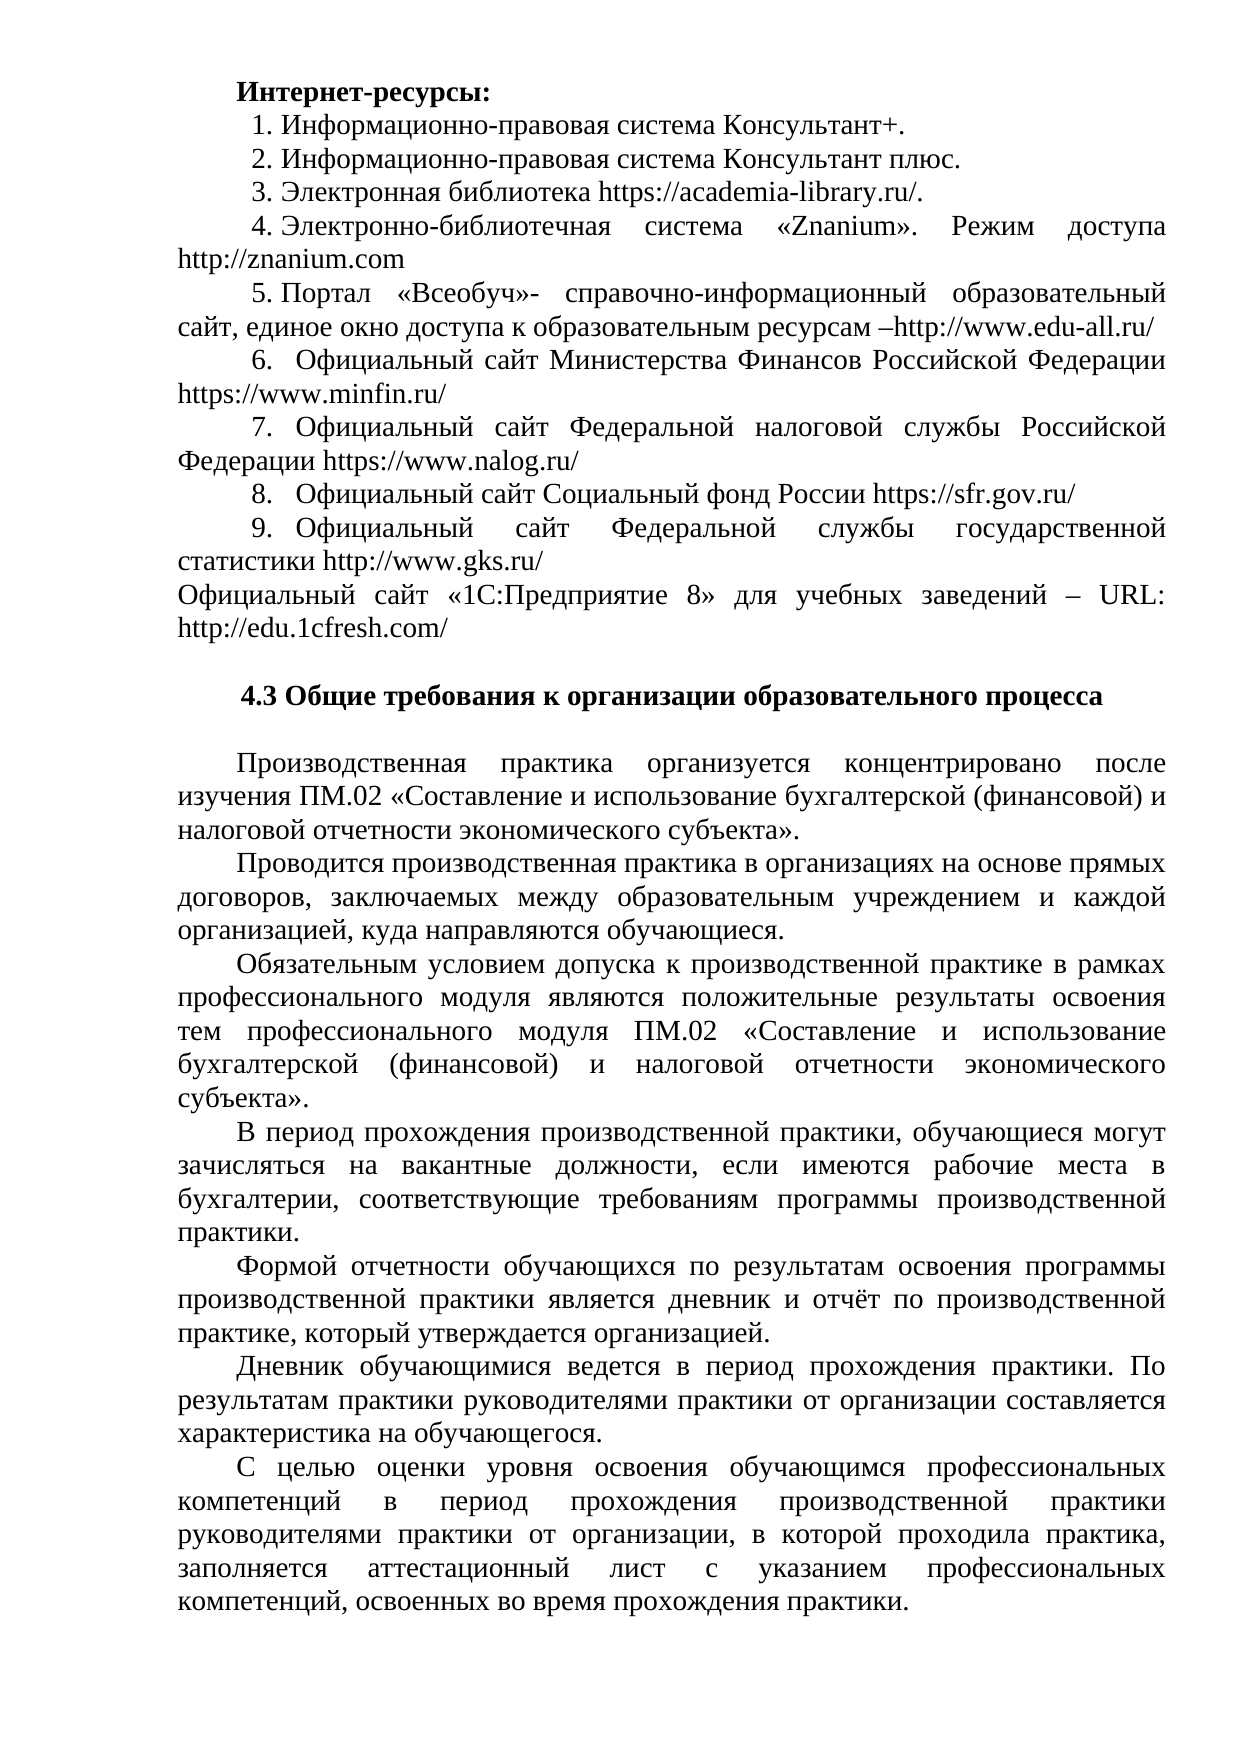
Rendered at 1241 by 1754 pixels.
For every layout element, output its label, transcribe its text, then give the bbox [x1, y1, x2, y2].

list Официальный сайт Министерства Финансов Российской Федерации https://www.minfin.ru/ [177, 342, 1167, 409]
list Официальный сайт Федеральной службы государственной статистики http://www.gks.ru/ [177, 510, 1167, 577]
text Официальный сайт «1С:Предприятие 8» для учебных заведений – URL: http://edu.1cfresh.com/ [177, 577, 1167, 644]
text Проводится производственная практика в организациях на основе прямых договоров, заключаемых между образовательным учреждением и каждой организацией, куда направляются обучающиеся. [177, 845, 1167, 946]
list Информационно-правовая система Консультант плюс. [177, 141, 1167, 174]
text Обязательным условием допуска к производственной практике в рамках профессионального модуля являются положительные результаты освоения тем профессионального модуля ПМ.02 «Составление и использование бухгалтерской (финансовой) и налоговой отчетности экономического субъекта». [177, 946, 1167, 1114]
list Электронная библиотека https://academia-library.ru/. [177, 174, 1167, 208]
text 4.3 Общие требования к организации образовательного процесса [177, 678, 1167, 711]
text Формой отчетности обучающихся по результатам освоения программы производственной практики является дневник и отчёт по производственной практике, который утверждается организацией. [177, 1248, 1167, 1348]
list Информационно-правовая система Консультант+. [177, 107, 1167, 141]
list Официальный сайт Федеральной налоговой службы Российской Федерации https://www.nalog.ru/ [177, 409, 1167, 476]
text В период прохождения производственной практики, обучающиеся могут зачисляться на вакантные должности, если имеются рабочие места в бухгалтерии, соответствующие требованиям программы производственной практики. [177, 1114, 1167, 1248]
text С целью оценки уровня освоения обучающимся профессиональных компетенций в период прохождения производственной практики руководителями практики от организации, в которой проходила практика, заполняется аттестационный лист с указанием профессиональных компетенций, освоенных во время прохождения практики. [177, 1449, 1167, 1617]
text Интернет-ресурсы: [177, 74, 1167, 107]
list Официальный сайт Социальный фонд России https://sfr.gov.ru/ [177, 476, 1167, 510]
text Производственная практика организуется концентрировано после изучения ПМ.02 «Составление и использование бухгалтерской (финансовой) и налоговой отчетности экономического субъекта». [177, 745, 1167, 845]
list Портал «Всеобуч»- справочно-информационный образовательный сайт, единое окно доступа к образовательным ресурсам –http://www.edu-all.ru/ [177, 275, 1167, 342]
text Дневник обучающимися ведется в период прохождения практики. По результатам практики руководителями практики от организации составляется характеристика на обучающегося. [177, 1348, 1167, 1449]
list Электронно-библиотечная система «Znanium». Режим доступа http://znanium.com [177, 208, 1167, 275]
